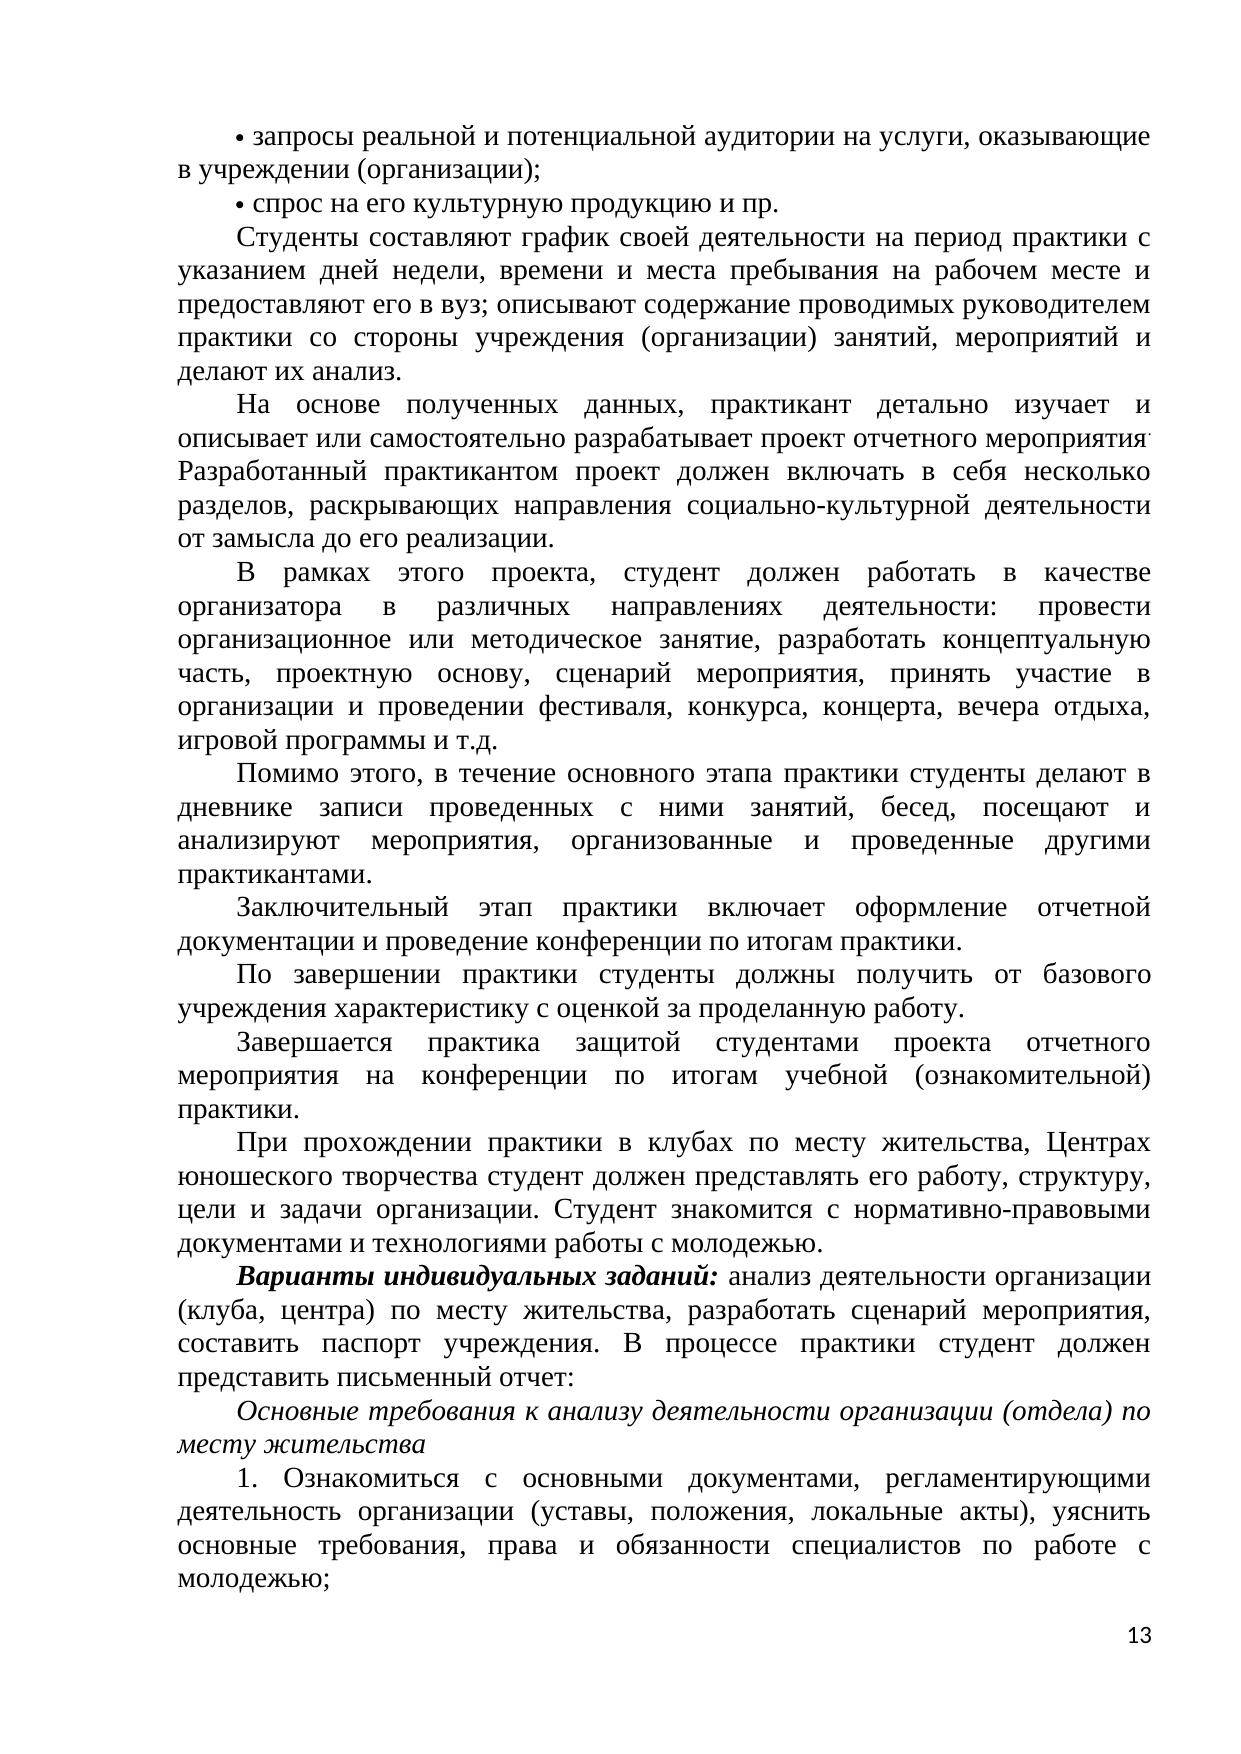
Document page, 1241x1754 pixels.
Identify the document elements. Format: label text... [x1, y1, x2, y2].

text Помимо этого, в течение основного этапа практики студенты делают в дневнике записи проведенных с ними занятий, бесед, посещают и анализируют мероприятия, организованные и проведенные другими практикантами. [177, 755, 1152, 889]
text Варианты индивидуальных заданий: анализ деятельности организации (клуба, центра) по месту жительства, разработать сценарий мероприятия, составить паспорт учреждения. В процессе практики студент должен представить письменный отчет: [177, 1258, 1152, 1393]
text Основные требования к анализу деятельности организации (отдела) по месту жительства [177, 1393, 1152, 1460]
text Завершается практика защитой студентами проекта отчетного мероприятия на конференции по итогам учебной (ознакомительной) практики. [177, 1024, 1152, 1124]
text На основе полученных данных, практикант детально изучает и описывает или самостоятельно разрабатывает проект отчетного мероприятия. Разработанный практикантом проект должен включать в себя несколько разделов, раскрывающих направления социально-культурной деятельности от замысла до его реализации. [177, 386, 1152, 554]
text При прохождении практики в клубах по месту жительства, Центрах юношеского творчества студент должен представлять его работу, структуру, цели и задачи организации. Студент знакомится с нормативно-правовыми документами и технологиями работы с молодежью. [177, 1124, 1152, 1258]
list спрос на его культурную продукцию и пр. [177, 185, 1152, 219]
text По завершении практики студенты должны получить от базового учреждения характеристику с оценкой за проделанную работу. [177, 957, 1152, 1024]
text В рамках этого проекта, студент должен работать в качестве организатора в различных направлениях деятельности: провести организационное или методическое занятие, разработать концептуальную часть, проектную основу, сценарий мероприятия, принять участие в организации и проведении фестиваля, конкурса, концерта, вечера отдыха, игровой программы и т.д. [177, 554, 1152, 755]
text Студенты составляют график своей деятельности на период практики с указанием дней недели, времени и места пребывания на рабочем месте и предоставляют его в вуз; описывают содержание проводимых руководителем практики со стороны учреждения (организации) занятий, мероприятий и делают их анализ. [177, 219, 1152, 386]
text 1. Ознакомиться с основными документами, регламентирующими деятельность организации (уставы, положения, локальные акты), уяснить основные требования, права и обязанности специалистов по работе с молодежью; [177, 1460, 1152, 1594]
text Заключительный этап практики включает оформление отчетной документации и проведение конференции по итогам практики. [177, 889, 1152, 957]
list запросы реальной и потенциальной аудитории на услуги, оказывающие в учреждении (организации); [177, 118, 1152, 185]
